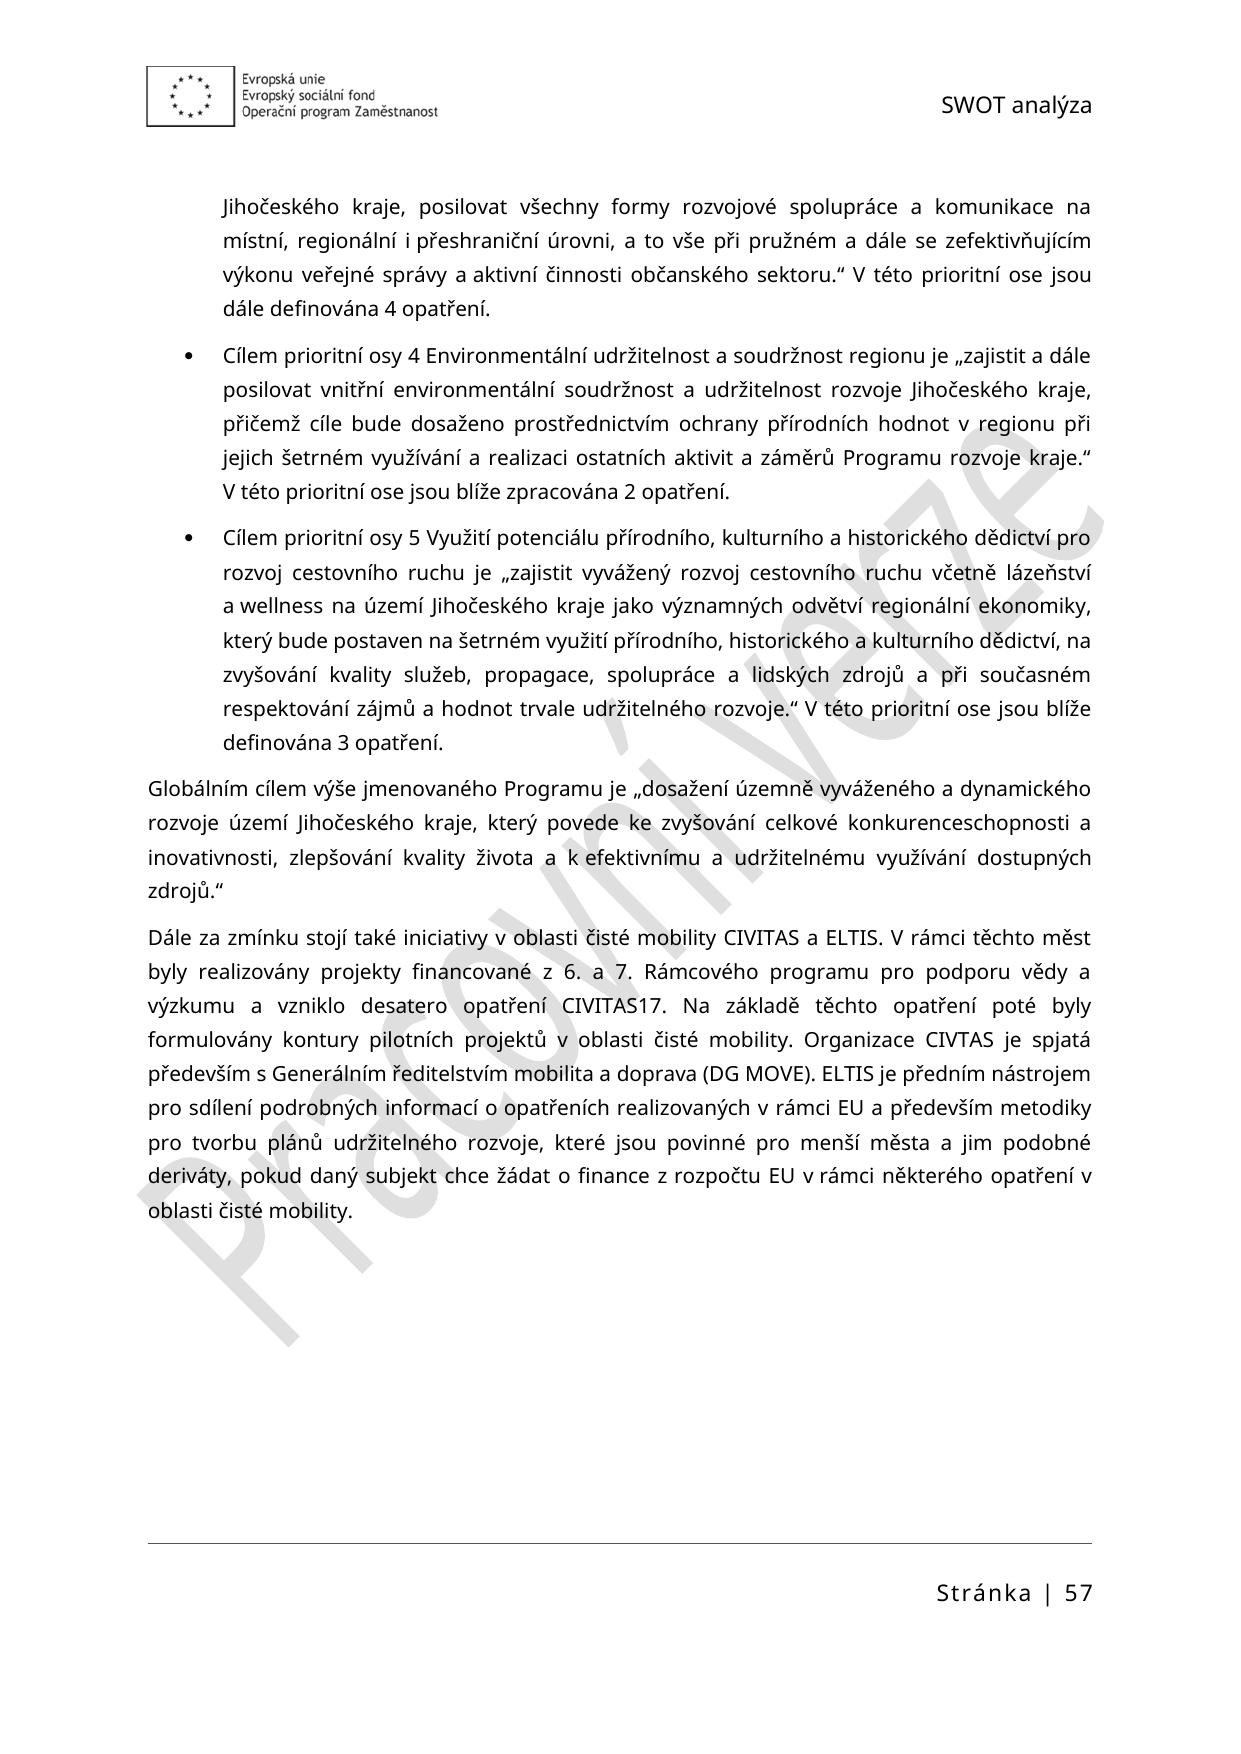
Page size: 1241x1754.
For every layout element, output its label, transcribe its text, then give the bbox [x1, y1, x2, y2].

text Globálním cílem výše jmenovaného Programu je „dosažení územně vyváženého a dynamického rozvoje území Jihočeského kraje, který povede ke zvyšování celkové konkurenceschopnosti a inovativnosti, zlepšování kvality života a k efektivnímu a udržitelnému využívání dostupných zdrojů.“ [148, 774, 1092, 905]
list Cílem prioritní osy 5 Využití potenciálu přírodního, kulturního a historického dědictví pro rozvoj cestovního ruchu je „zajistit vyvážený rozvoj cestovního ruchu včetně lázeňství a wellness na území Jihočeského kraje jako významných odvětví regionální ekonomiky, který bude postaven na šetrném využití přírodního, historického a kulturního dědictví, na zvyšování kvality služeb, propagace, spolupráce a lidských zdrojů a při současném respektování zájmů a hodnot trvale udržitelného rozvoje.“ V této prioritní ose jsou blíže definována 3 opatření. [185, 523, 1092, 756]
list Cílem prioritní osy 4 Environmentální udržitelnost a soudržnost regionu je „zajistit a dále posilovat vnitřní environmentální soudržnost a udržitelnost rozvoje Jihočeského kraje, přičemž cíle bude dosaženo prostřednictvím ochrany přírodních hodnot v regionu při jejich šetrném využívání a realizaci ostatních aktivit a záměrů Programu rozvoje kraje.“ V této prioritní ose jsou blíže zpracována 2 opatření. [185, 341, 1092, 505]
text Dále za zmínku stojí také iniciativy v oblasti čisté mobility CIVITAS a ELTIS. V rámci těchto měst byly realizovány projekty financované z 6. a 7. Rámcového programu pro podporu vědy a výzkumu a vzniklo desatero opatření CIVITAS17. Na základě těchto opatření poté byly formulovány kontury pilotních projektů v oblasti čisté mobility. Organizace CIVTAS je spjatá především s Generálním ředitelstvím mobilita a doprava (DG MOVE). ELTIS je předním nástrojem pro sdílení podrobných informací o opatřeních realizovaných v rámci EU a především metodiky pro tvorbu plánů udržitelného rozvoje, které jsou povinné pro menší města a jim podobné deriváty, pokud daný subjekt chce žádat o finance z rozpočtu EU v rámci některého opatření v oblasti čisté mobility. [148, 923, 1092, 1224]
picture [146, 66, 438, 127]
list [185, 192, 1092, 323]
